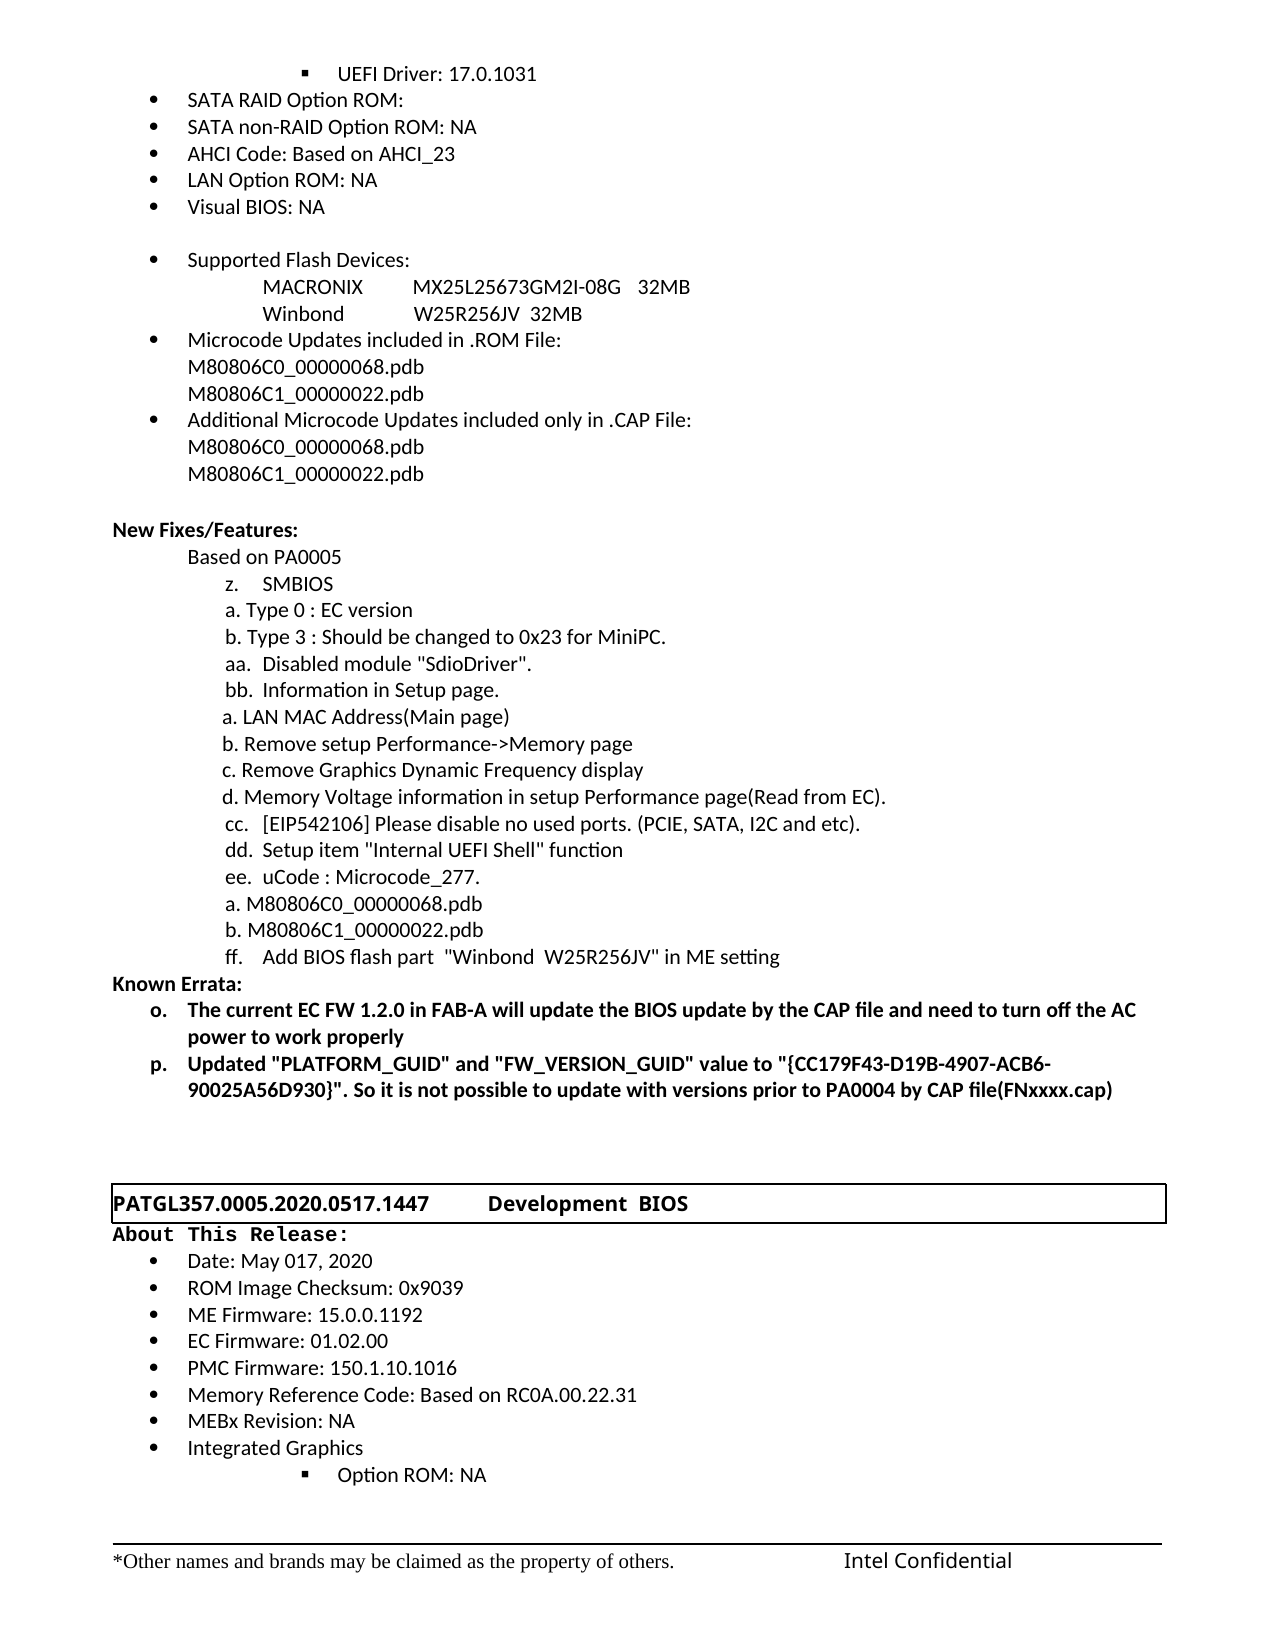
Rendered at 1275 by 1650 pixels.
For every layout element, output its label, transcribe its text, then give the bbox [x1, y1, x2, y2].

list ROM Image Checksum: 0x9039 [150, 1274, 1162, 1301]
text New Fixes/Features: [112, 516, 1162, 543]
text M80806C1_00000022.pdb [187, 380, 1162, 407]
list Date: May 017, 2020 [150, 1248, 1162, 1274]
text Winbond W25R256JV 32MB [262, 300, 1162, 327]
list LAN Option ROM: NA [150, 167, 1162, 193]
list Additional Microcode Updates included only in .CAP File: [150, 407, 1162, 433]
list Updated "PLATFORM_GUID" and "FW_VERSION_GUID" value to "{CC179F43-D19B-4907-ACB6-90025A56D930}". So it is not possible to update with versions prior to PA0004 by CAP file(FNxxxx.cap) [150, 1050, 1162, 1103]
list Visual BIOS: NA [150, 193, 1162, 220]
list UEFI Driver: 17.0.1031 [300, 60, 1162, 87]
text b. Remove setup Performance->Memory page [112, 730, 1162, 756]
text About This Release: [112, 1224, 1125, 1248]
text MACRONIX MX25L25673GM2I-08G 32MB [262, 273, 1162, 300]
list Supported Flash Devices: [150, 247, 1162, 273]
subtitle PATGL357.0005.2020.0517.1447 Development BIOS [113, 1185, 1165, 1222]
list [EIP542106] Please disable no used ports. (PCIE, SATA, I2C and etc). [225, 810, 1162, 836]
text M80806C0_00000068.pdb [187, 353, 1162, 380]
list Setup item "Internal UEFI Shell" function [225, 836, 1162, 863]
list Integrated Graphics [150, 1434, 1162, 1461]
list ME Firmware: 15.0.0.1192 [150, 1301, 1162, 1328]
list Microcode Updates included in .ROM File: [150, 327, 1162, 353]
list Memory Reference Code: Based on RC0A.00.22.31 [150, 1381, 1162, 1408]
list SMBIOS [225, 570, 1162, 596]
list SATA non-RAID Option ROM: NA [150, 113, 1162, 140]
list PMC Firmware: 150.1.10.1016 [150, 1354, 1162, 1381]
list The current EC FW 1.2.0 in FAB-A will update the BIOS update by the CAP file and need to turn off the AC power to work properly [150, 996, 1162, 1050]
list Disabled module "SdioDriver". [225, 650, 1162, 676]
text M80806C1_00000022.pdb [187, 460, 1162, 487]
list Information in Setup page. [225, 676, 1162, 703]
list uCode : Microcode_277. [225, 863, 1162, 890]
text Known Errata: [112, 970, 1162, 996]
text b. Type 3 : Should be changed to 0x23 for MiniPC. [225, 623, 1162, 650]
list EC Firmware: 01.02.00 [150, 1328, 1162, 1354]
text a. M80806C0_00000068.pdb [150, 890, 1162, 916]
text a. Type 0 : EC version [225, 596, 1162, 623]
text d. Memory Voltage information in setup Performance page(Read from EC). [112, 783, 1162, 810]
text c. Remove Graphics Dynamic Frequency display [112, 756, 1162, 783]
list SATA RAID Option ROM: [150, 87, 1162, 113]
list AHCI Code: Based on AHCI_23 [150, 140, 1162, 167]
text M80806C0_00000068.pdb [187, 433, 1162, 460]
text Based on PA0005 [187, 543, 1162, 570]
text b. M80806C1_00000022.pdb [225, 916, 1162, 943]
list Add BIOS flash part "Winbond W25R256JV" in ME setting [225, 943, 1162, 970]
list MEBx Revision: NA [150, 1408, 1162, 1434]
list Option ROM: NA [300, 1461, 1162, 1488]
text a. LAN MAC Address(Main page) [112, 703, 1162, 730]
